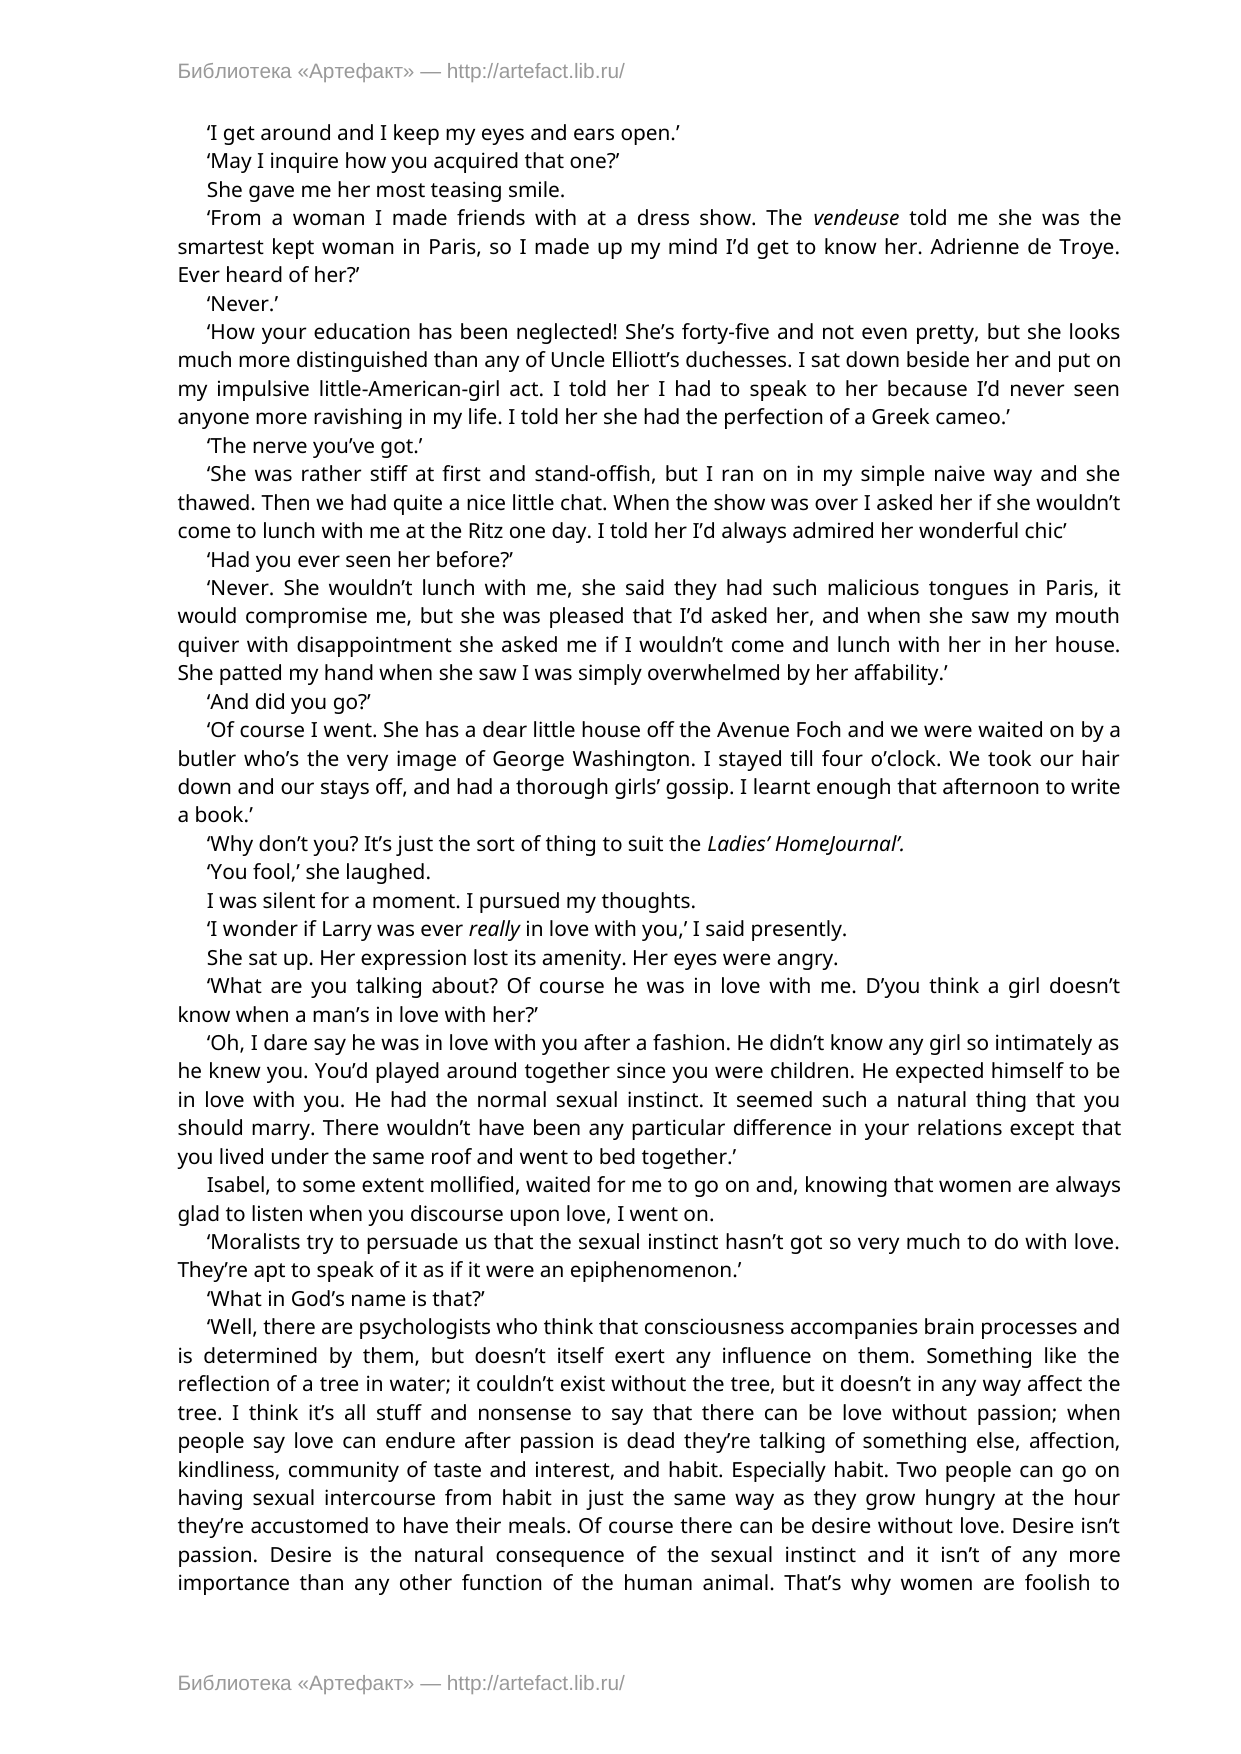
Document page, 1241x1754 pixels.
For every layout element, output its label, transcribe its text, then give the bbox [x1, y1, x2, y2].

text ‘From a woman I made friends with at a dress show. The vendeuse told me she was the smartest kept woman in Paris, so I made up my mind I’d get to know her. Adrienne de Troye. Ever heard of her?’ [177, 203, 1122, 289]
text ‘What are you talking about? Of course he was in love with me. D’you think a girl doesn’t know when a man’s in love with her?’ [177, 971, 1122, 1028]
text ‘She was rather stiff at first and stand-offish, but I ran on in my simple naive way and she thawed. Then we had quite a nice little chat. When the show was over I asked her if she wouldn’t come to lunch with me at the Ritz one day. I told her I’d always admired her wonderful chic’ [177, 459, 1122, 545]
text ‘Had you ever seen her before?’ [177, 545, 1122, 573]
text Isabel, to some extent mollified, waited for me to go on and, knowing that women are always glad to listen when you discourse upon love, I went on. [177, 1170, 1122, 1227]
text ‘I get around and I keep my eyes and ears open.’ [177, 118, 1122, 147]
text ‘The nerve you’ve got.’ [177, 431, 1122, 459]
text ‘You fool,’ she laughed. [177, 857, 1122, 886]
text ‘Why don’t you? It’s just the sort of thing to suit the Ladies’ HomeJournal’. [177, 829, 1122, 857]
text ‘Of course I went. She has a dear little house off the Avenue Foch and we were waited on by a butler who’s the very image of George Washington. I stayed till four o’clock. We took our hair down and our stays off, and had a thorough girls’ gossip. I learnt enough that afternoon to write a book.’ [177, 715, 1122, 829]
text I was silent for a moment. I pursued my thoughts. [177, 886, 1122, 914]
text She gave me her most teasing smile. [177, 175, 1122, 203]
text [177, 1312, 1122, 1597]
text ‘How your education has been neglected! She’s forty-five and not even pretty, but she looks much more distinguished than any of Uncle Elliott’s duchesses. I sat down beside her and put on my impulsive little-American-girl act. I told her I had to speak to her because I’d never seen anyone more ravishing in my life. I told her she had the perfection of a Greek cameo.’ [177, 317, 1122, 431]
text She sat up. Her expression lost its amenity. Her eyes were angry. [177, 943, 1122, 971]
text ‘Never.’ [177, 289, 1122, 317]
text ‘I wonder if Larry was ever really in love with you,’ I said presently. [177, 914, 1122, 943]
text ‘What in God’s name is that?’ [177, 1284, 1122, 1312]
text ‘And did you go?’ [177, 687, 1122, 715]
text ‘Moralists try to persuade us that the sexual instinct hasn’t got so very much to do with love. They’re apt to speak of it as if it were an epiphenomenon.’ [177, 1227, 1122, 1284]
text ‘Never. She wouldn’t lunch with me, she said they had such malicious tongues in Paris, it would compromise me, but she was pleased that I’d asked her, and when she saw my mouth quiver with disappointment she asked me if I wouldn’t come and lunch with her in her house. She patted my hand when she saw I was simply overwhelmed by her affability.’ [177, 573, 1122, 687]
text ‘May I inquire how you acquired that one?’ [177, 147, 1122, 175]
text ‘Oh, I dare say he was in love with you after a fashion. He didn’t know any girl so intimately as he knew you. You’d played around together since you were children. He expected himself to be in love with you. He had the normal sexual instinct. It seemed such a natural thing that you should marry. There wouldn’t have been any particular difference in your relations except that you lived under the same roof and went to bed together.’ [177, 1028, 1122, 1170]
